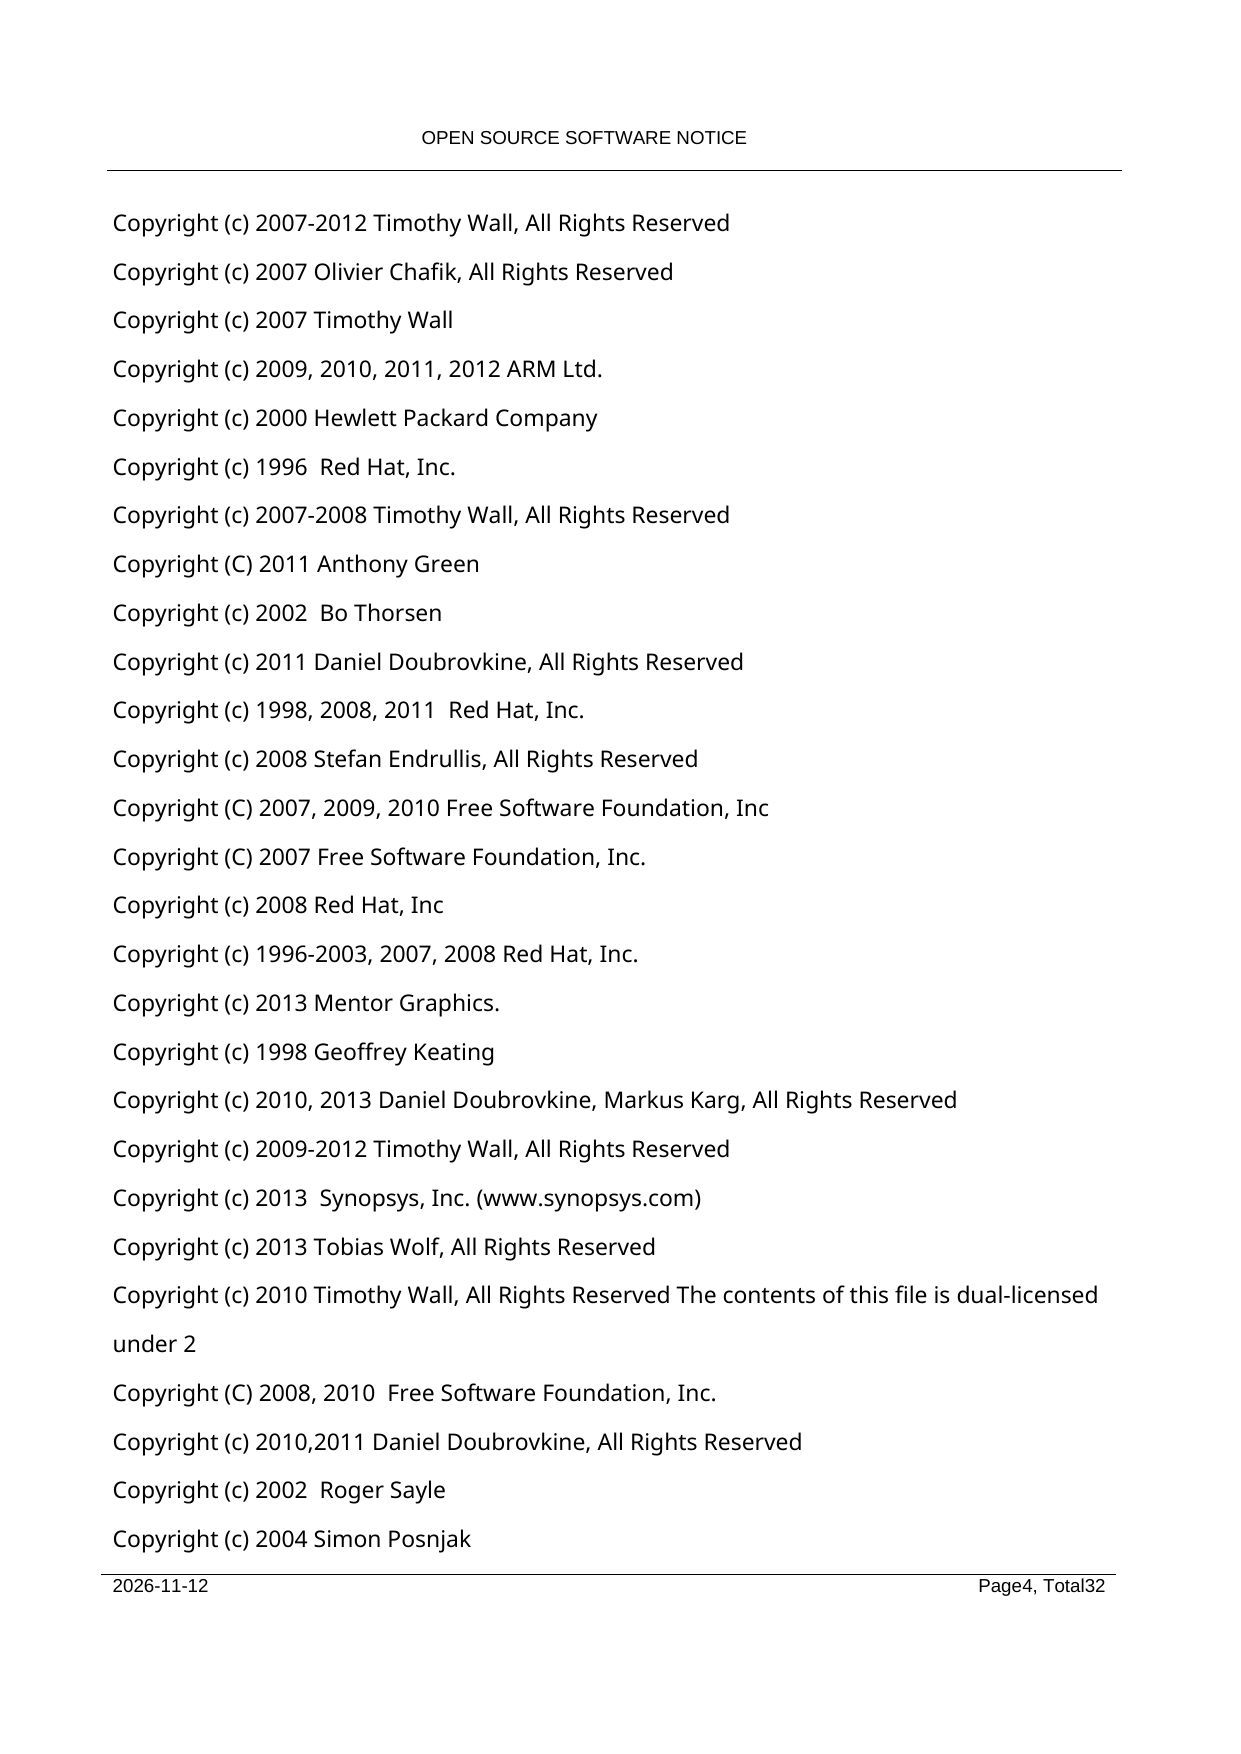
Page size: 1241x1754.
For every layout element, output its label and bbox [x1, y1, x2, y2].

text [112, 206, 1128, 1555]
